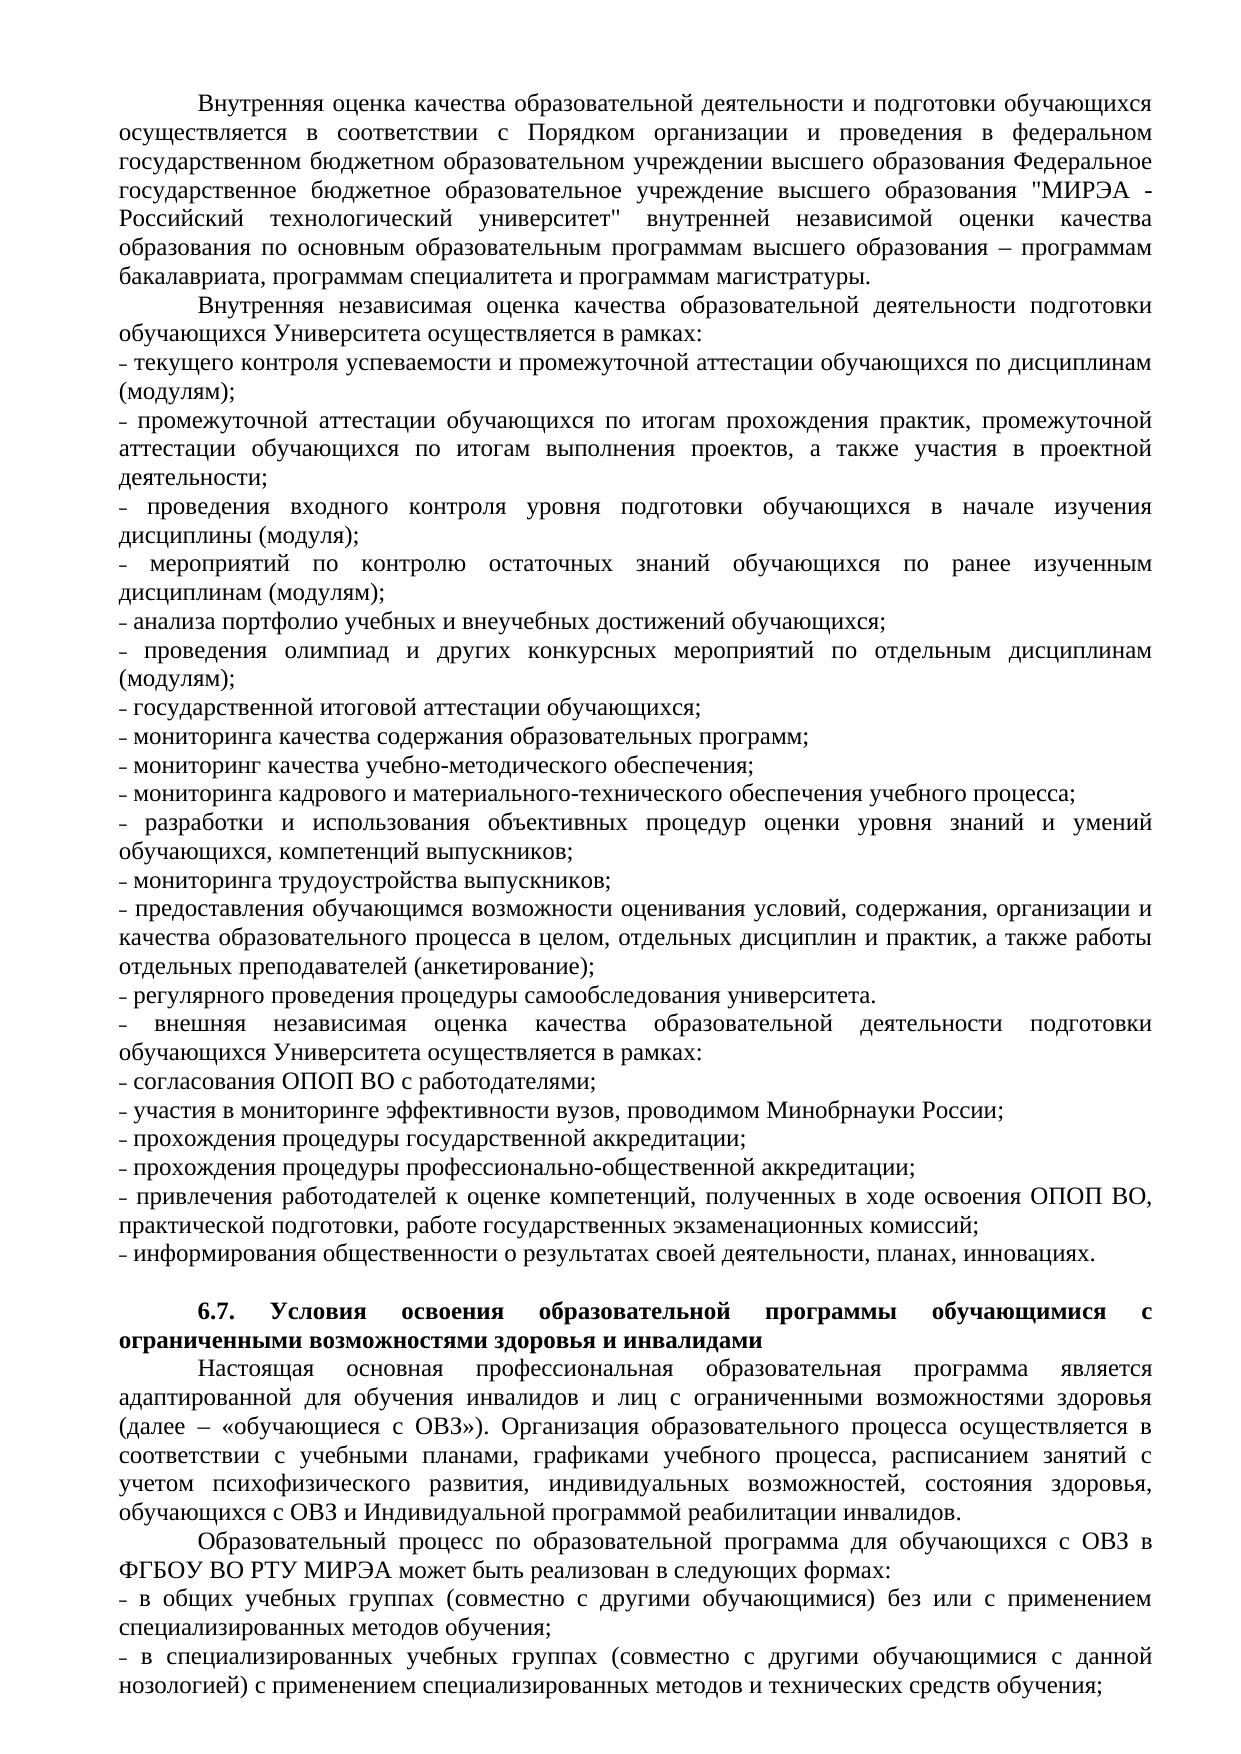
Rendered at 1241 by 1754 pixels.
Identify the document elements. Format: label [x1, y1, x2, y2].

table_cell [118, 89, 1156, 1698]
